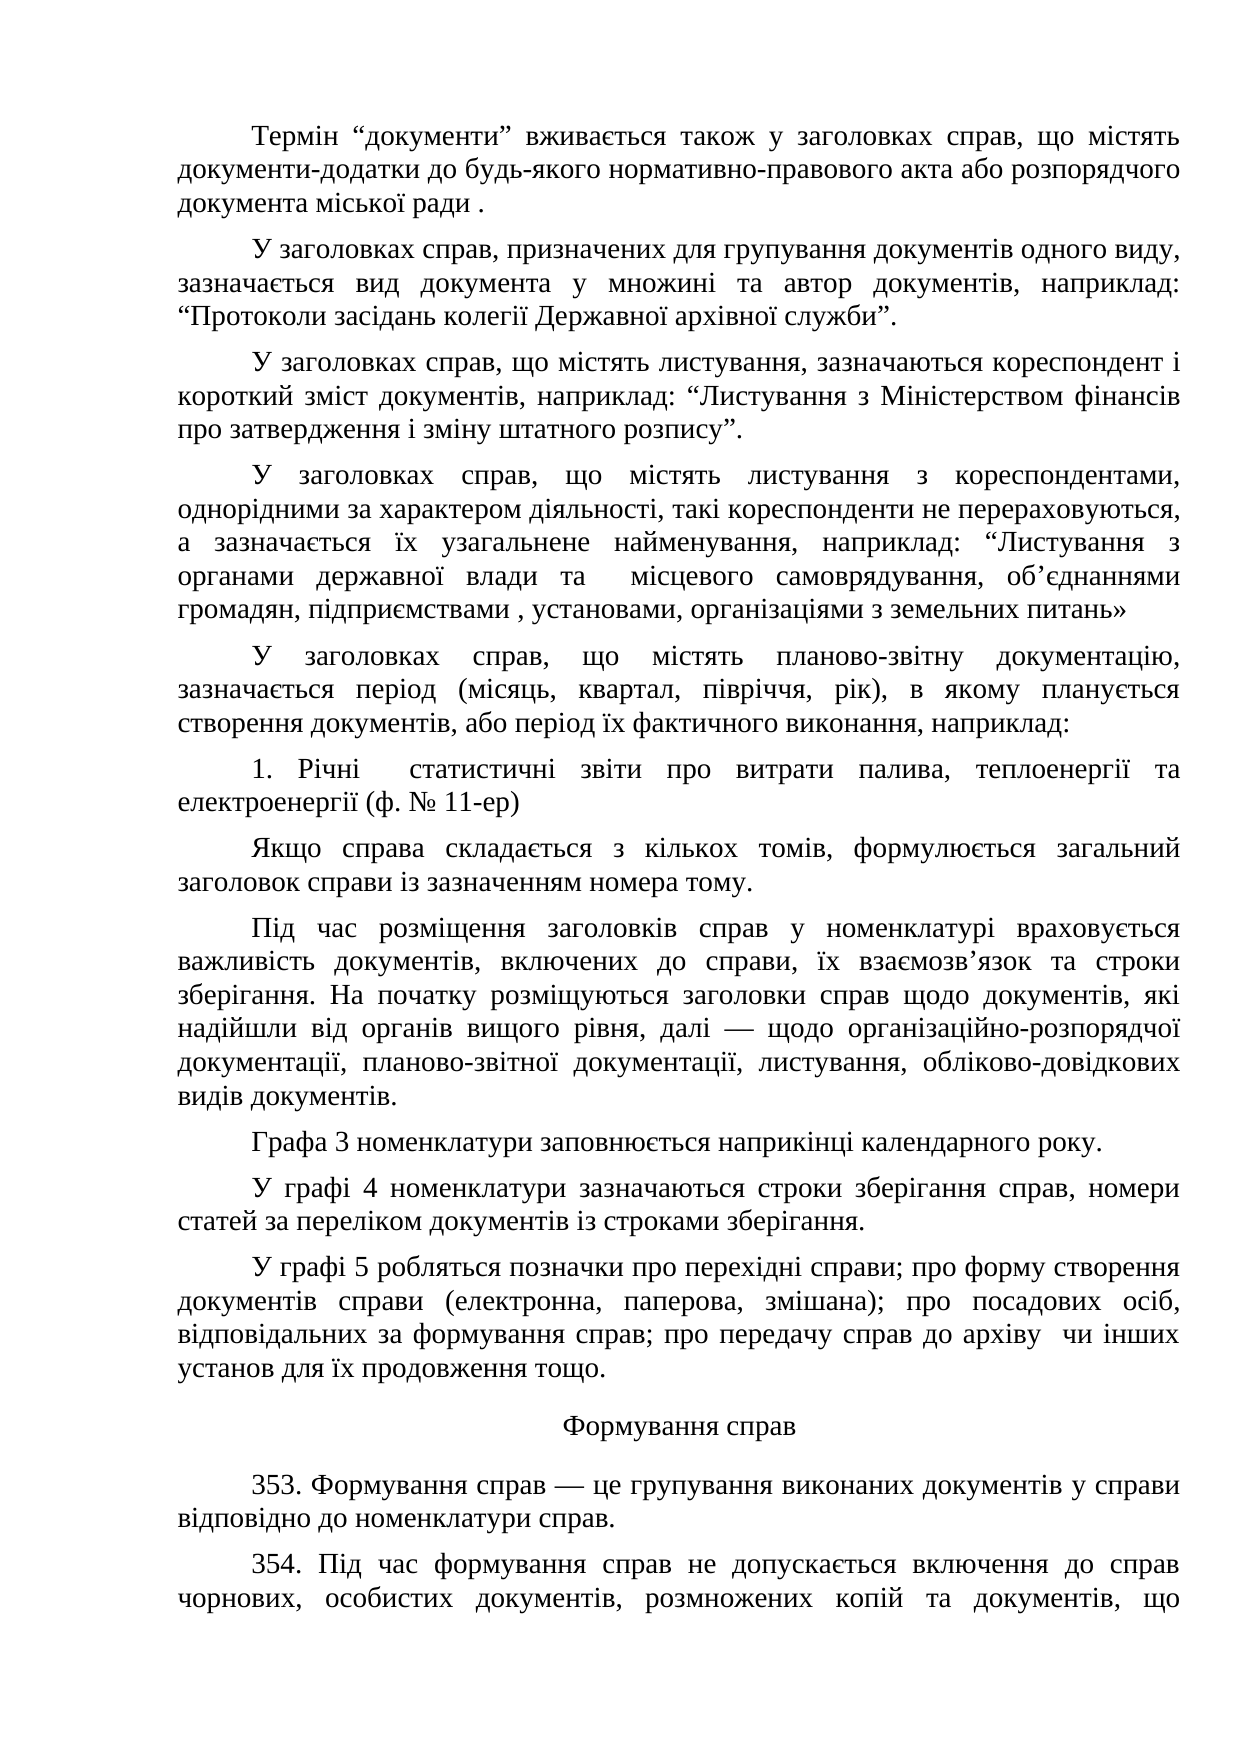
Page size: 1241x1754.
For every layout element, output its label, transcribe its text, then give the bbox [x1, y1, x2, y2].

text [177, 1547, 1181, 1614]
text Формування справ [177, 1408, 1181, 1442]
text Під час розміщення заголовків справ у номенклатурі враховується важливість документів, включених до справи, їх взаємозв’язок та строки зберігання. На початку розміщуються заголовки справ щодо документів, які надійшли від органів вищого рівня, далі — щодо організаційно-розпорядчої документації, планово-звітної документації, листування, обліково-довідкових видів документів. [177, 910, 1181, 1111]
text У графі 5 робляться позначки про перехідні справи; про форму створення документів справи (електронна, паперова, змішана); про посадових осіб, відповідальних за формування справ; про передачу справ до архіву чи інших установ для їх продовження тощо. [177, 1249, 1181, 1383]
text У графі 4 номенклатури зазначаються строки зберігання справ, номери статей за переліком документів із строками зберігання. [177, 1170, 1181, 1237]
text У заголовках справ, що містять планово-звітну документацію, зазначається період (місяць, квартал, півріччя, рік), в якому планується створення документів, або період їх фактичного виконання, наприклад: [177, 638, 1181, 738]
text У заголовках справ, що містять листування, зазначаються кореспондент і короткий зміст документів, наприклад: “Листування з Міністерством фінансів про затвердження і зміну штатного розпису”. [177, 344, 1181, 445]
text 353. Формування справ — це групування виконаних документів у справи відповідно до номенклатури справ. [177, 1467, 1181, 1534]
text 1. Річні статистичні звіти про витрати палива, теплоенергії та електроенергії (ф. № 11-ер) [177, 751, 1181, 818]
text Якщо справа складається з кількох томів, формулюється загальний заголовок справи із зазначенням номера тому. [177, 830, 1181, 897]
text У заголовках справ, призначених для групування документів одного виду, зазначається вид документа у множині та автор документів, наприклад: “Протоколи засідань колегії Державної архівної служби”. [177, 231, 1181, 332]
text Термін “документи” вживається також у заголовках справ, що містять документи-додатки до будь-якого нормативно-правового акта або розпорядчого документа міської ради . [177, 118, 1181, 219]
text У заголовках справ, що містять листування з кореспондентами, однорідними за характером діяльності, такі кореспонденти не перераховуються, а зазначається їх узагальнене найменування, наприклад: “Листування з органами державної влади та місцевого самоврядування, об’єднаннями громадян, підприємствами , установами, організаціями з земельних питань» [177, 457, 1181, 625]
text Графа 3 номенклатури заповнюється наприкінці календарного року. [177, 1124, 1181, 1157]
